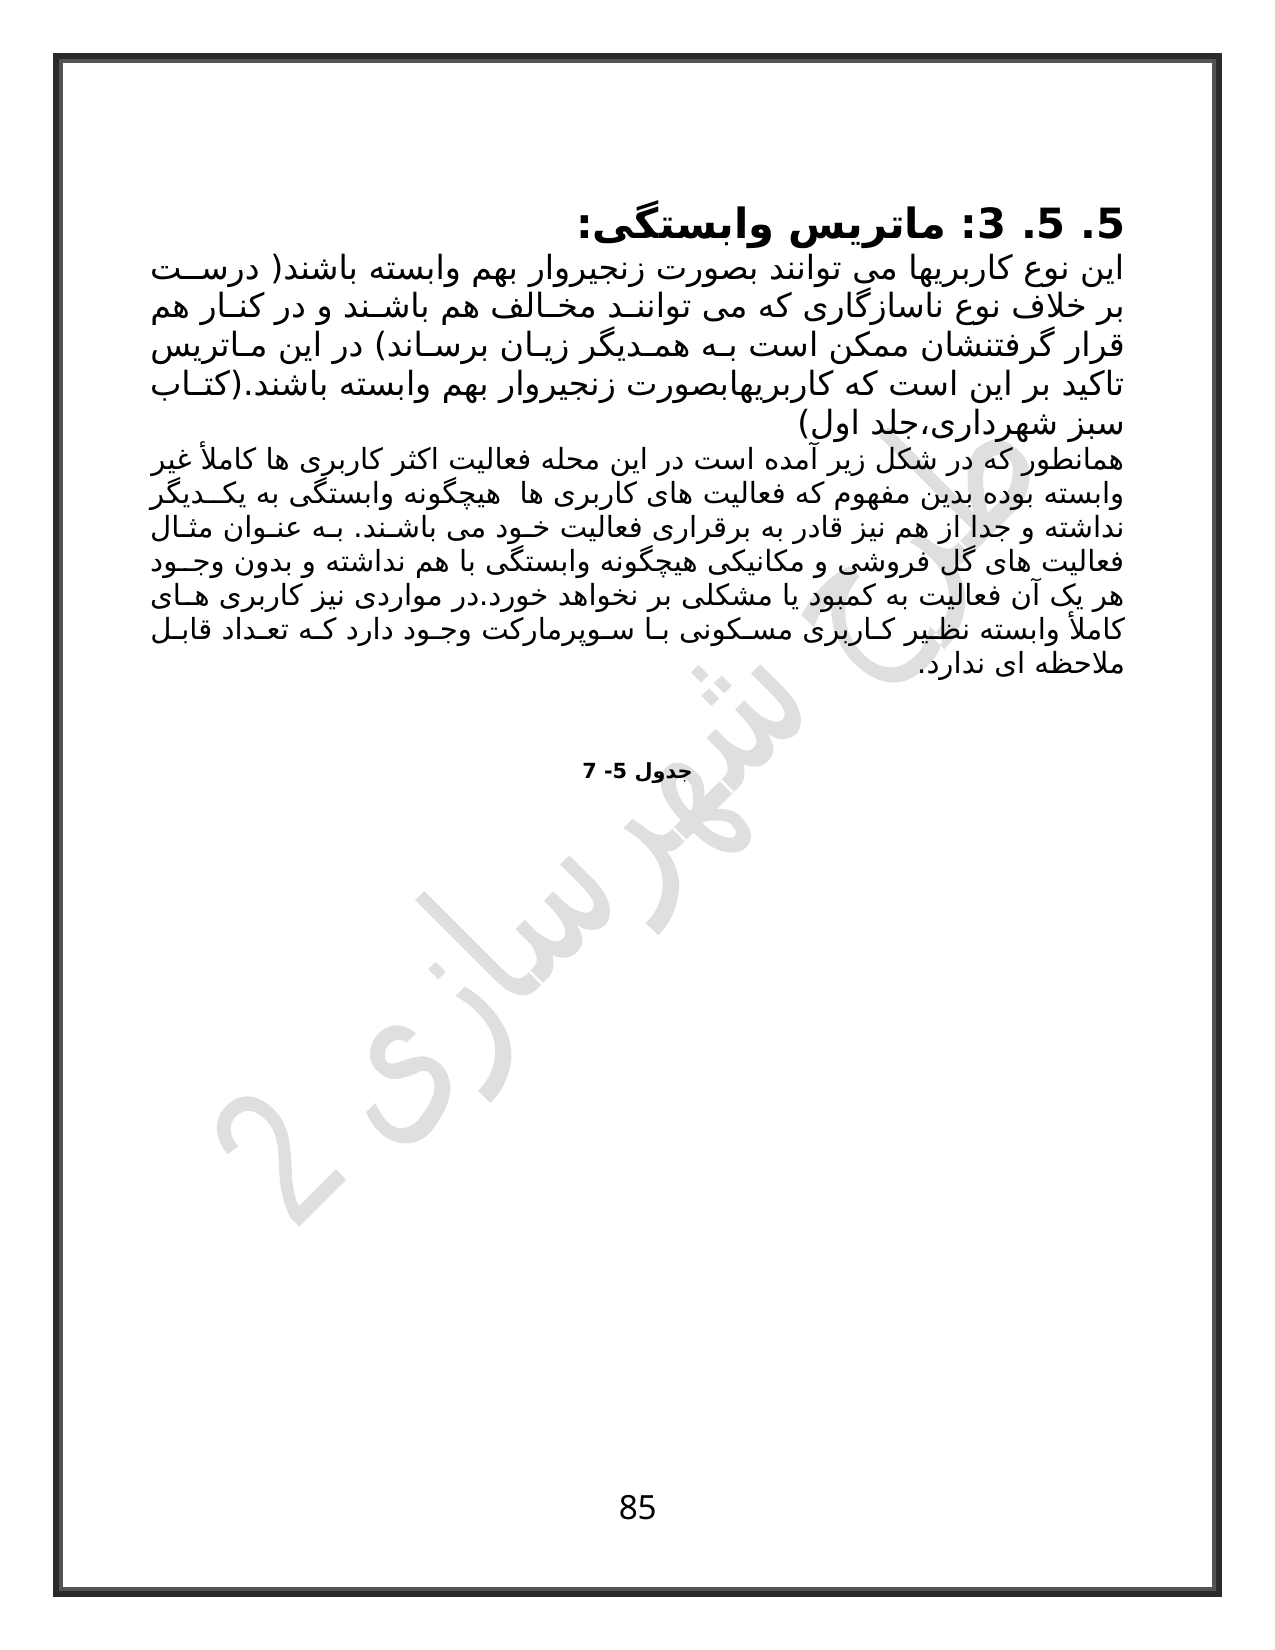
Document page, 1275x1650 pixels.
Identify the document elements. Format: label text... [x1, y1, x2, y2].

text همانطور که در شکل زیر آمده است در این محله فعالیت اکثر کاربری ها کاملأ غیر وابسته بوده بدین مفهوم که فعالیت های کاربری ها هیچگونه وابستگی به یکدیگر نداشته و جدا از هم نیز قادر به برقراری فعالیت خود می باشند. به عنوان مثال فعالیت های گل فروشی و مکانیکی هیچگونه وابستگی با هم نداشته و بدون وجود هر یک آن فعالیت به کمبود یا مشکلی بر نخواهد خورد.در مواردی نیز کاربری های کاملأ وابسته نظیر کاربری مسکونی با سوپرمارکت وجود دارد که تعداد قابل ملاحظه ای ندارد. [150, 442, 1125, 680]
text این نوع كاربریها می توانند بصورت زنجیروار بهم وابسته باشند( درست بر خلاف نوع ناسازگاری كه می توانند مخالف هم باشند و در كنار هم قرار گرفتنشان ممكن است به همدیگر زیان برساند) در این ماتریس تاكید بر این است كه كاربریهابصورت زنجیروار بهم وابسته باشند.(کتاب سبز شهرداری،جلد اول) [150, 248, 1125, 442]
text جدول 5- 7 [150, 759, 1125, 784]
subtitle 5. 5. 3: ماتریس وابستگی: [150, 199, 1125, 248]
